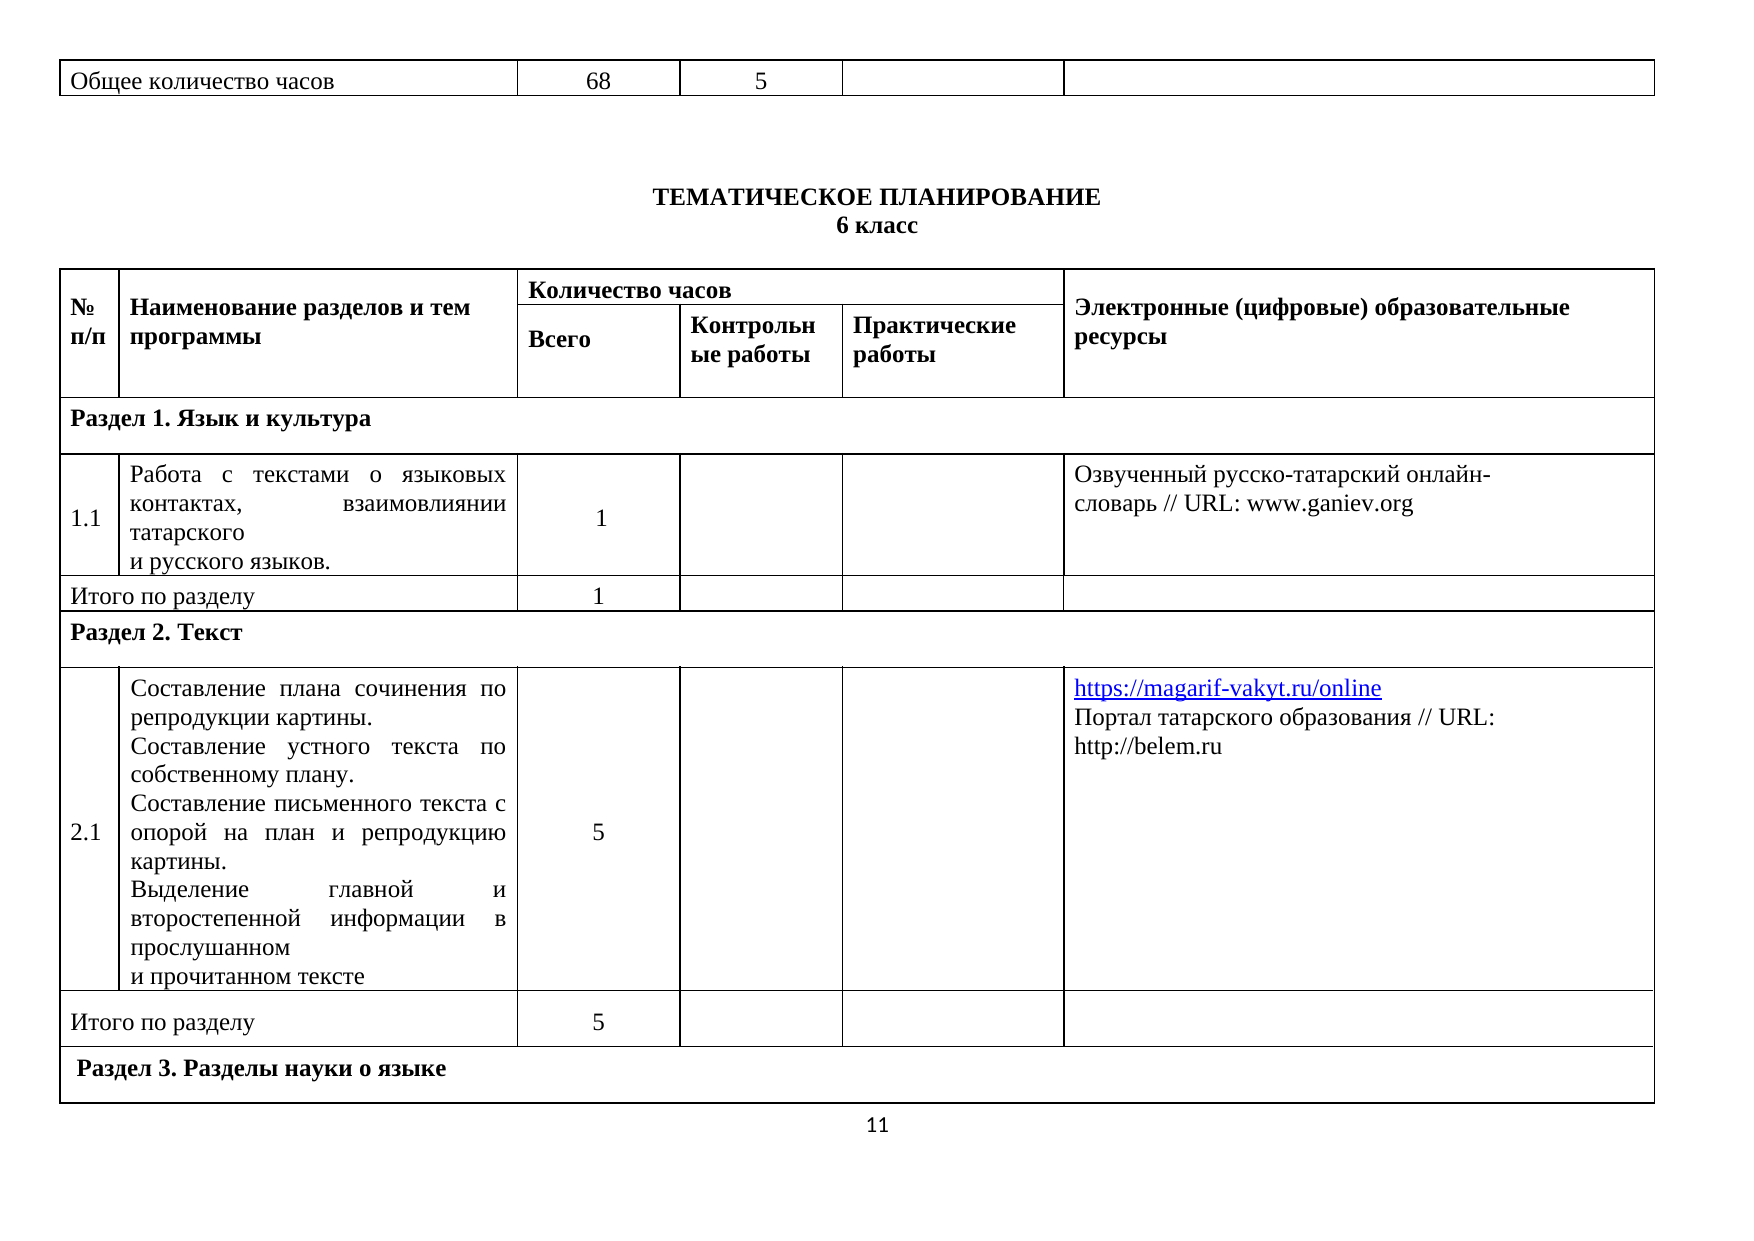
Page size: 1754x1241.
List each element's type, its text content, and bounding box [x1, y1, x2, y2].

table_cell Итого по разделу [61, 991, 517, 1046]
table_cell [843, 576, 1063, 610]
table_cell Контрольные работы [681, 305, 842, 396]
table_cell Работа с текстами о языковых контактах, взаимовлиянии татарского и русского языков. [120, 455, 517, 574]
table_cell [843, 668, 1063, 989]
table_header Наименование разделов и тем программы [120, 270, 517, 396]
table_cell [681, 668, 842, 989]
table_cell [1065, 990, 1654, 1046]
table_cell Практические работы [843, 305, 1063, 396]
table_cell 68 [518, 61, 679, 94]
table_cell Составление плана сочинения по репродукции картины. Составление устного текста по собственному плану. Составление письменного текста с опорой на план и репродукцию картины. Выделение главной и второстепенной информации в прослушанном и прочитанном тексте [120, 668, 517, 989]
table_cell [681, 576, 842, 610]
table_cell [843, 455, 1063, 574]
table_cell 2.1 [61, 668, 118, 989]
table_cell [1064, 576, 1654, 610]
table_cell [843, 61, 1063, 94]
table_header Количество часов [518, 270, 1063, 303]
table_cell https://magarif-vakyt.ru/online Портал татарского образования // URL: http://belem.ru [1065, 666, 1654, 989]
table_cell 5 [518, 668, 679, 989]
text 6 класс [59, 210, 1695, 239]
table_cell [681, 455, 842, 574]
table_cell [843, 991, 1063, 1046]
table_cell Всего [518, 305, 679, 396]
table_cell Раздел 2. Текст [61, 612, 1654, 666]
table_cell 1 [518, 455, 679, 574]
table_cell Итого по разделу [61, 576, 517, 610]
table_cell 1.1 [61, 455, 118, 574]
table_cell Раздел 3. Разделы науки о языке [61, 1046, 1654, 1102]
table_cell 5 [681, 61, 842, 94]
table_cell Раздел 1. Язык и культура [61, 398, 1654, 453]
table_header № п/п [61, 270, 118, 396]
table_header Электронные (цифровые) образовательные ресурсы [1065, 270, 1654, 396]
table_cell [681, 991, 842, 1046]
table_cell [1065, 61, 1654, 94]
table_cell Общее количество часов [61, 61, 517, 94]
table_cell 1 [518, 576, 679, 610]
table_cell Озвученный русско-татарский онлайн-словарь // URL: www.ganiev.org [1065, 455, 1654, 574]
text ТЕМАТИЧЕСКОЕ ПЛАНИРОВАНИЕ [59, 182, 1695, 210]
table_cell 5 [518, 991, 679, 1046]
